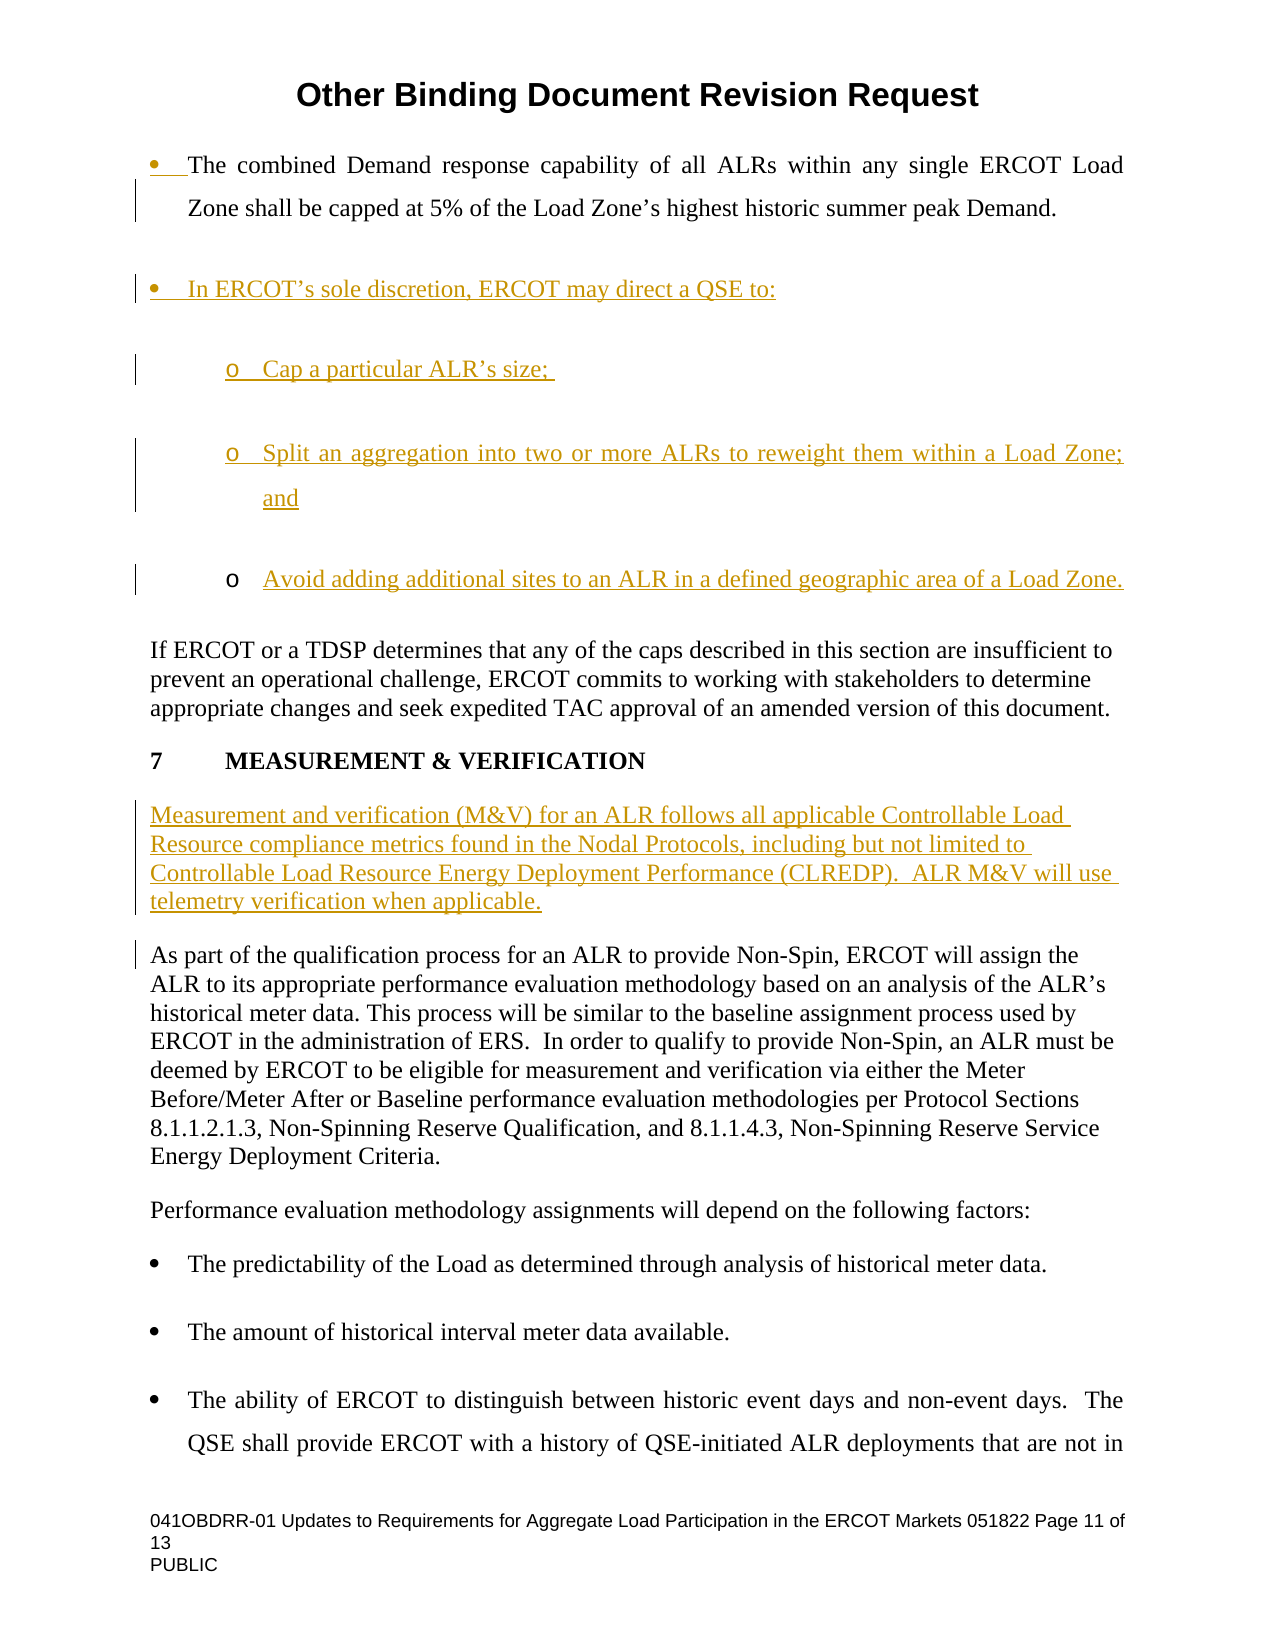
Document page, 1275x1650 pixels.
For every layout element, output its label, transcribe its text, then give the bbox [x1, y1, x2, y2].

list The amount of historical interval meter data available. [150, 1317, 1125, 1346]
list The combined Demand response capability of all ALRs within any single ERCOT Load Zone shall be capped at 5% of the Load Zone’s highest historic summer peak Demand. [150, 150, 1125, 222]
list The predictability of the Load as determined through analysis of historical meter data. [150, 1249, 1125, 1278]
text If ERCOT or a TDSP determines that any of the caps described in this section are insufficient to prevent an operational challenge, ERCOT commits to working with stakeholders to determine appropriate changes and seek expedited TAC approval of an amended version of this document. [150, 635, 1125, 721]
text 7 Measurement & Verification [150, 746, 1125, 775]
text Performance evaluation methodology assignments will depend on the following factors: [150, 1195, 1125, 1224]
text As part of the qualification process for an ALR to provide Non-Spin, ERCOT will assign the ALR to its appropriate performance evaluation methodology based on an analysis of the ALR’s historical meter data. This process will be similar to the baseline assignment process used by ERCOT in the administration of ERS. In order to qualify to provide Non-Spin, an ALR must be deemed by ERCOT to be eligible for measurement and verification via either the Meter Before/Meter After or Baseline performance evaluation methodologies per Protocol Sections 8.1.1.2.1.3, Non-Spinning Reserve Qualification, and 8.1.1.4.3, Non-Spinning Reserve Service Energy Deployment Criteria. [150, 940, 1125, 1170]
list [150, 1385, 1125, 1457]
